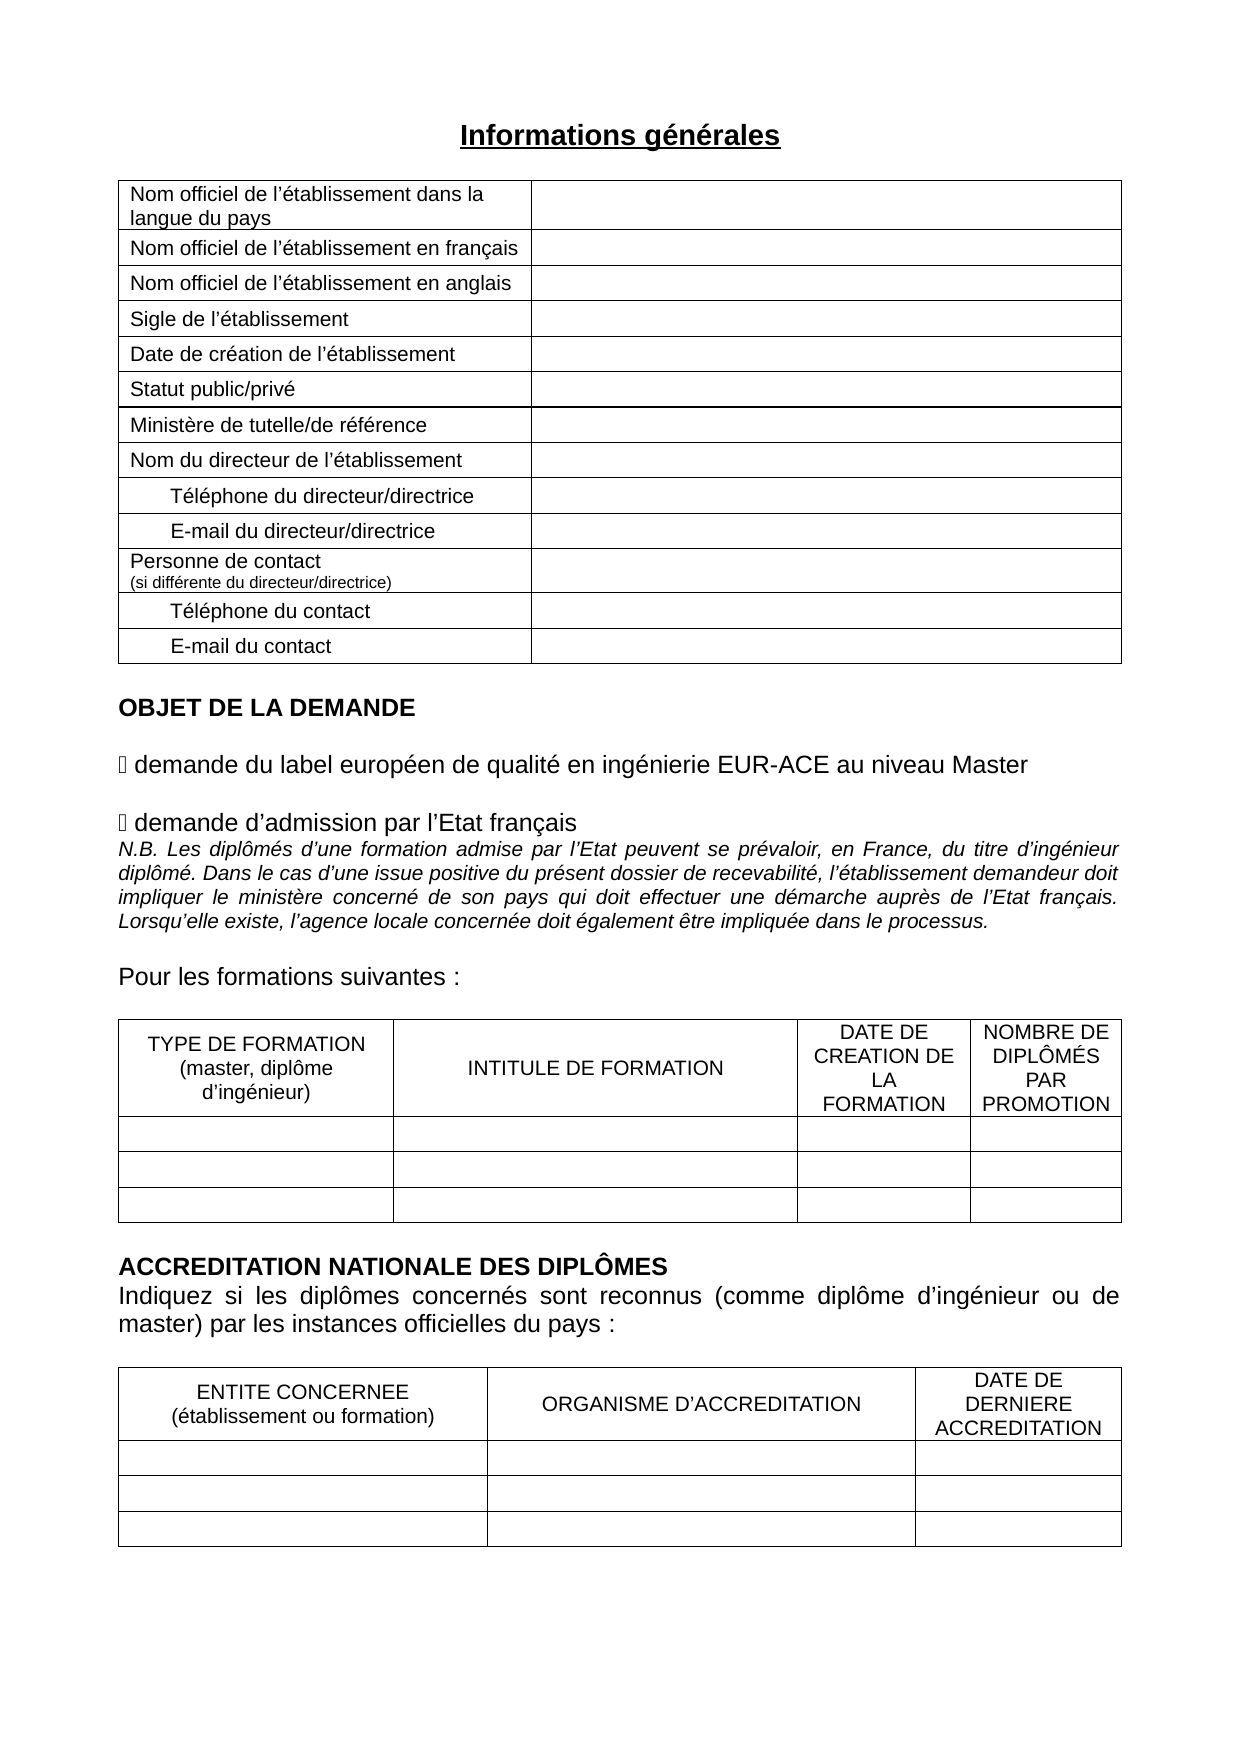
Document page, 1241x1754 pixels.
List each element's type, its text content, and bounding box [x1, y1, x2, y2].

table_header NOMBRE DE DIPLÔMÉS PAR PROMOTION [971, 1020, 1121, 1116]
table_cell [532, 266, 1121, 300]
table_cell E-mail du contact [119, 629, 531, 663]
table_cell [394, 1188, 797, 1222]
table_cell Sigle de l’établissement [119, 301, 531, 336]
table_cell [394, 1152, 797, 1187]
table_cell [971, 1117, 1121, 1151]
table_cell [119, 1441, 487, 1475]
table_header TYPE DE FORMATION (master, diplôme d’ingénieur) [119, 1020, 393, 1116]
text demande d’admission par l’Etat français [118, 808, 1122, 837]
text Pour les formations suivantes : [118, 961, 1122, 990]
table_cell Nom officiel de l’établissement en français [119, 230, 531, 265]
table_cell [532, 514, 1121, 548]
table_header ORGANISME D’ACCREDITATION [488, 1368, 915, 1440]
table_cell [798, 1117, 970, 1151]
table_header Nom officiel de l’établissement dans la langue du pays [119, 181, 531, 229]
text Informations générales [118, 118, 1122, 152]
table_header DATE DE DERNIERE ACCREDITATION [916, 1368, 1121, 1440]
table_cell [532, 478, 1121, 513]
table_cell [798, 1188, 970, 1222]
text Indiquez si les diplômes concernés sont reconnus (comme diplôme d’ingénieur ou de master) par les instances officielles du pays : [118, 1281, 1122, 1338]
text N.B. Les diplômés d’une formation admise par l’Etat peuvent se prévaloir, en France, du titre d’ingénieur diplômé. Dans le cas d’une issue positive du présent dossier de recevabilité, l’établissement demandeur doit impliquer le ministère concerné de son pays qui doit effectuer une démarche auprès de l’Etat français. Lorsqu’elle existe, l’agence locale concernée doit également être impliquée dans le processus. [118, 837, 1122, 933]
table_cell [532, 443, 1121, 477]
table_header INTITULE DE FORMATION [394, 1020, 797, 1116]
table_cell Téléphone du directeur/directrice [119, 478, 531, 513]
table_cell [488, 1512, 915, 1546]
table_cell [916, 1476, 1121, 1511]
table_cell [394, 1117, 797, 1151]
table_cell Téléphone du contact [119, 593, 531, 628]
table_cell [119, 1117, 393, 1151]
table_cell [532, 372, 1121, 406]
table_cell [488, 1476, 915, 1511]
table_cell [916, 1441, 1121, 1475]
table_cell [532, 629, 1121, 663]
table_cell [798, 1152, 970, 1187]
table_header DATE DE CREATION DE LA FORMATION [798, 1020, 970, 1116]
table_cell [488, 1441, 915, 1475]
table_cell Statut public/privé [119, 372, 531, 406]
table_cell [532, 408, 1121, 442]
table_cell [119, 1188, 393, 1222]
table_cell Ministère de tutelle/de référence [119, 408, 531, 442]
table_cell [119, 1476, 487, 1511]
table_cell Nom du directeur de l’établissement [119, 443, 531, 477]
table_cell [971, 1152, 1121, 1187]
table_cell [971, 1188, 1121, 1222]
table_cell E-mail du directeur/directrice [119, 514, 531, 548]
text demande du label européen de qualité en ingénierie EUR-ACE au niveau Master [118, 750, 1122, 779]
text ACCREDITATION NATIONALE DES DIPLÔMES [118, 1252, 1122, 1281]
table_cell Nom officiel de l’établissement en anglais [119, 266, 531, 300]
table_cell [532, 230, 1121, 265]
table_cell [119, 1152, 393, 1187]
table_cell [916, 1512, 1121, 1546]
table_cell [532, 593, 1121, 628]
table_cell [532, 549, 1121, 592]
table_cell [532, 337, 1121, 371]
table_header [532, 181, 1121, 229]
table_cell Personne de contact (si différente du directeur/directrice) [119, 549, 531, 592]
table_cell Date de création de l’établissement [119, 337, 531, 371]
text OBJET DE LA DEMANDE [118, 693, 1122, 722]
table_header ENTITE CONCERNEE (établissement ou formation) [119, 1368, 487, 1440]
table_cell [532, 301, 1121, 336]
table_cell [119, 1512, 487, 1546]
